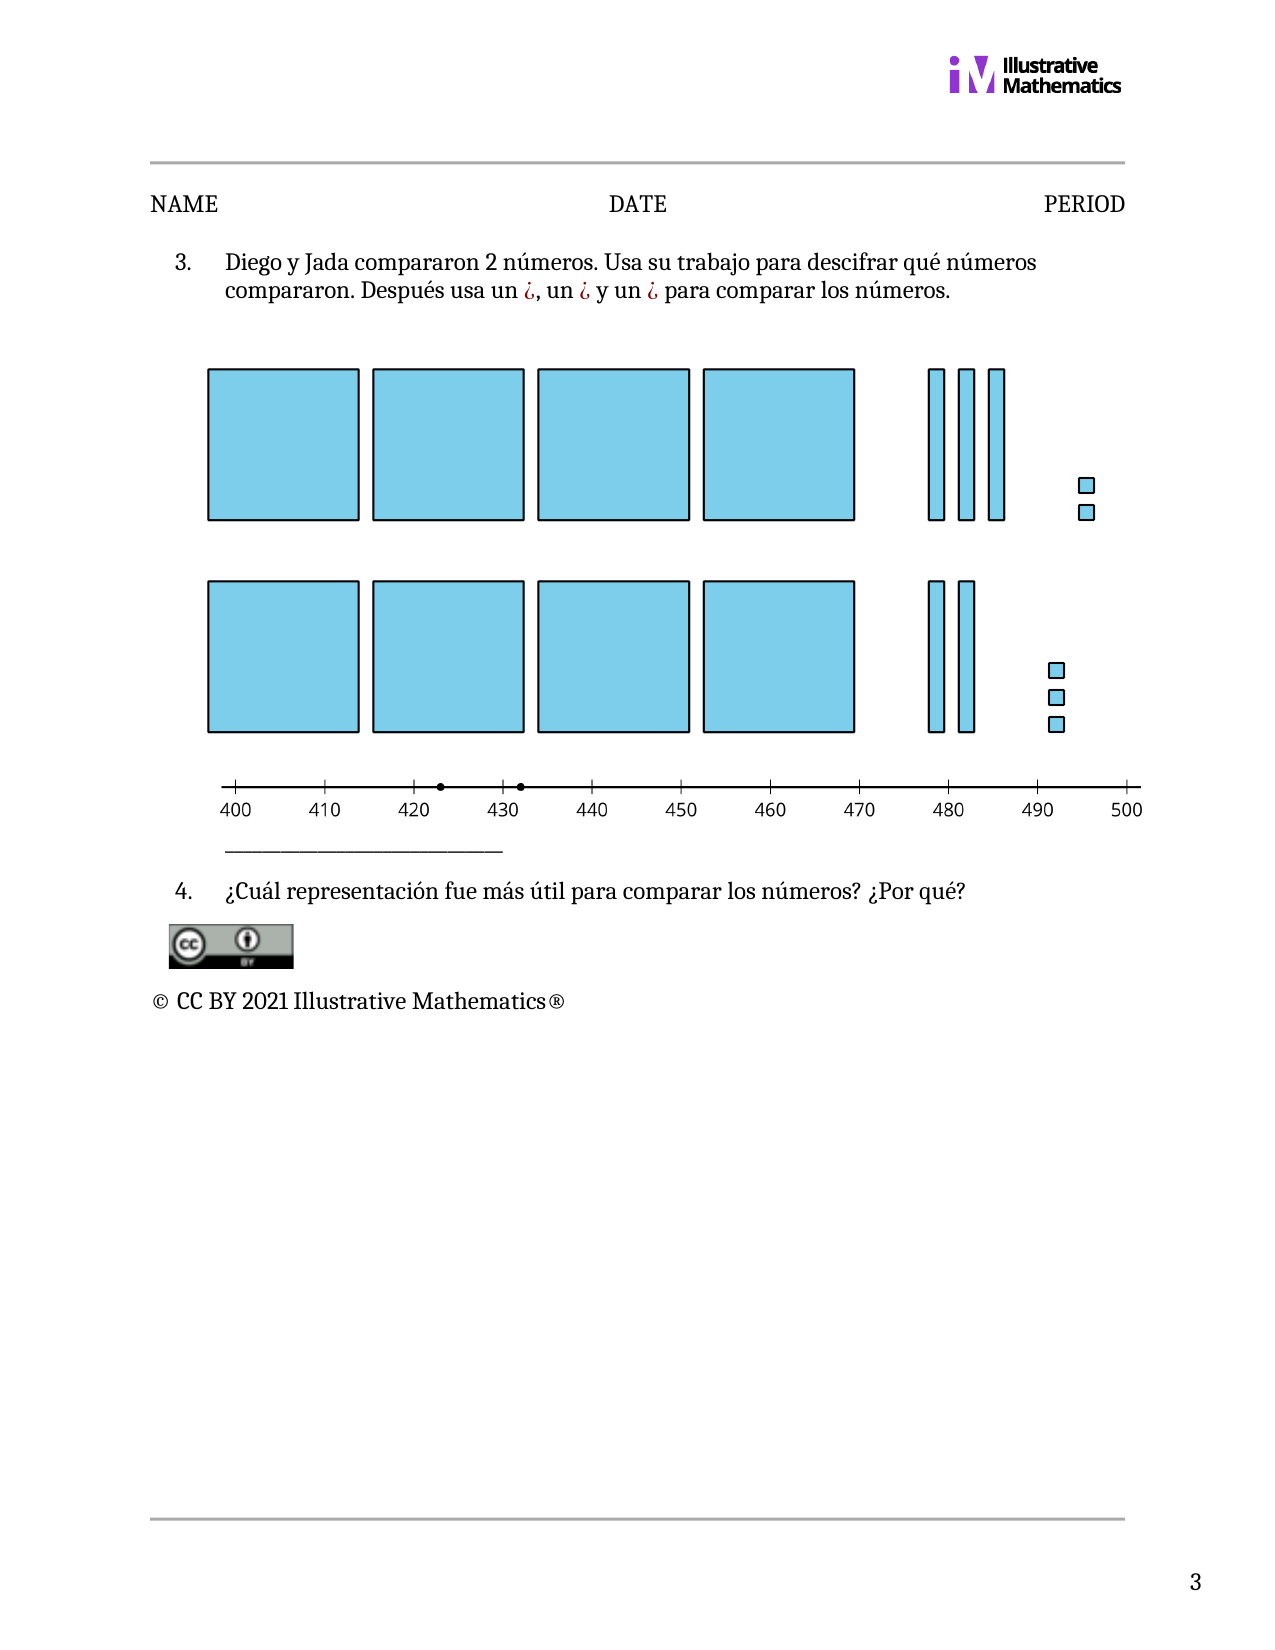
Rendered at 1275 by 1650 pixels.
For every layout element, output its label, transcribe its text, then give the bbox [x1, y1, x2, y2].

picture [168, 924, 294, 969]
picture [193, 567, 1169, 747]
list ¿Cuál representación fue más útil para comparar los números? ¿Por qué? [175, 877, 1125, 906]
list ______________________________ [175, 827, 1125, 856]
text © CC BY 2021 Illustrative Mathematics® [150, 987, 1125, 1016]
picture [193, 779, 1169, 824]
picture [949, 55, 1121, 93]
picture [193, 354, 1169, 535]
list Diego y Jada compararon 2 números. Usa su trabajo para descifrar qué números compararon. Después usa un , un y un para comparar los números. [175, 247, 1125, 305]
